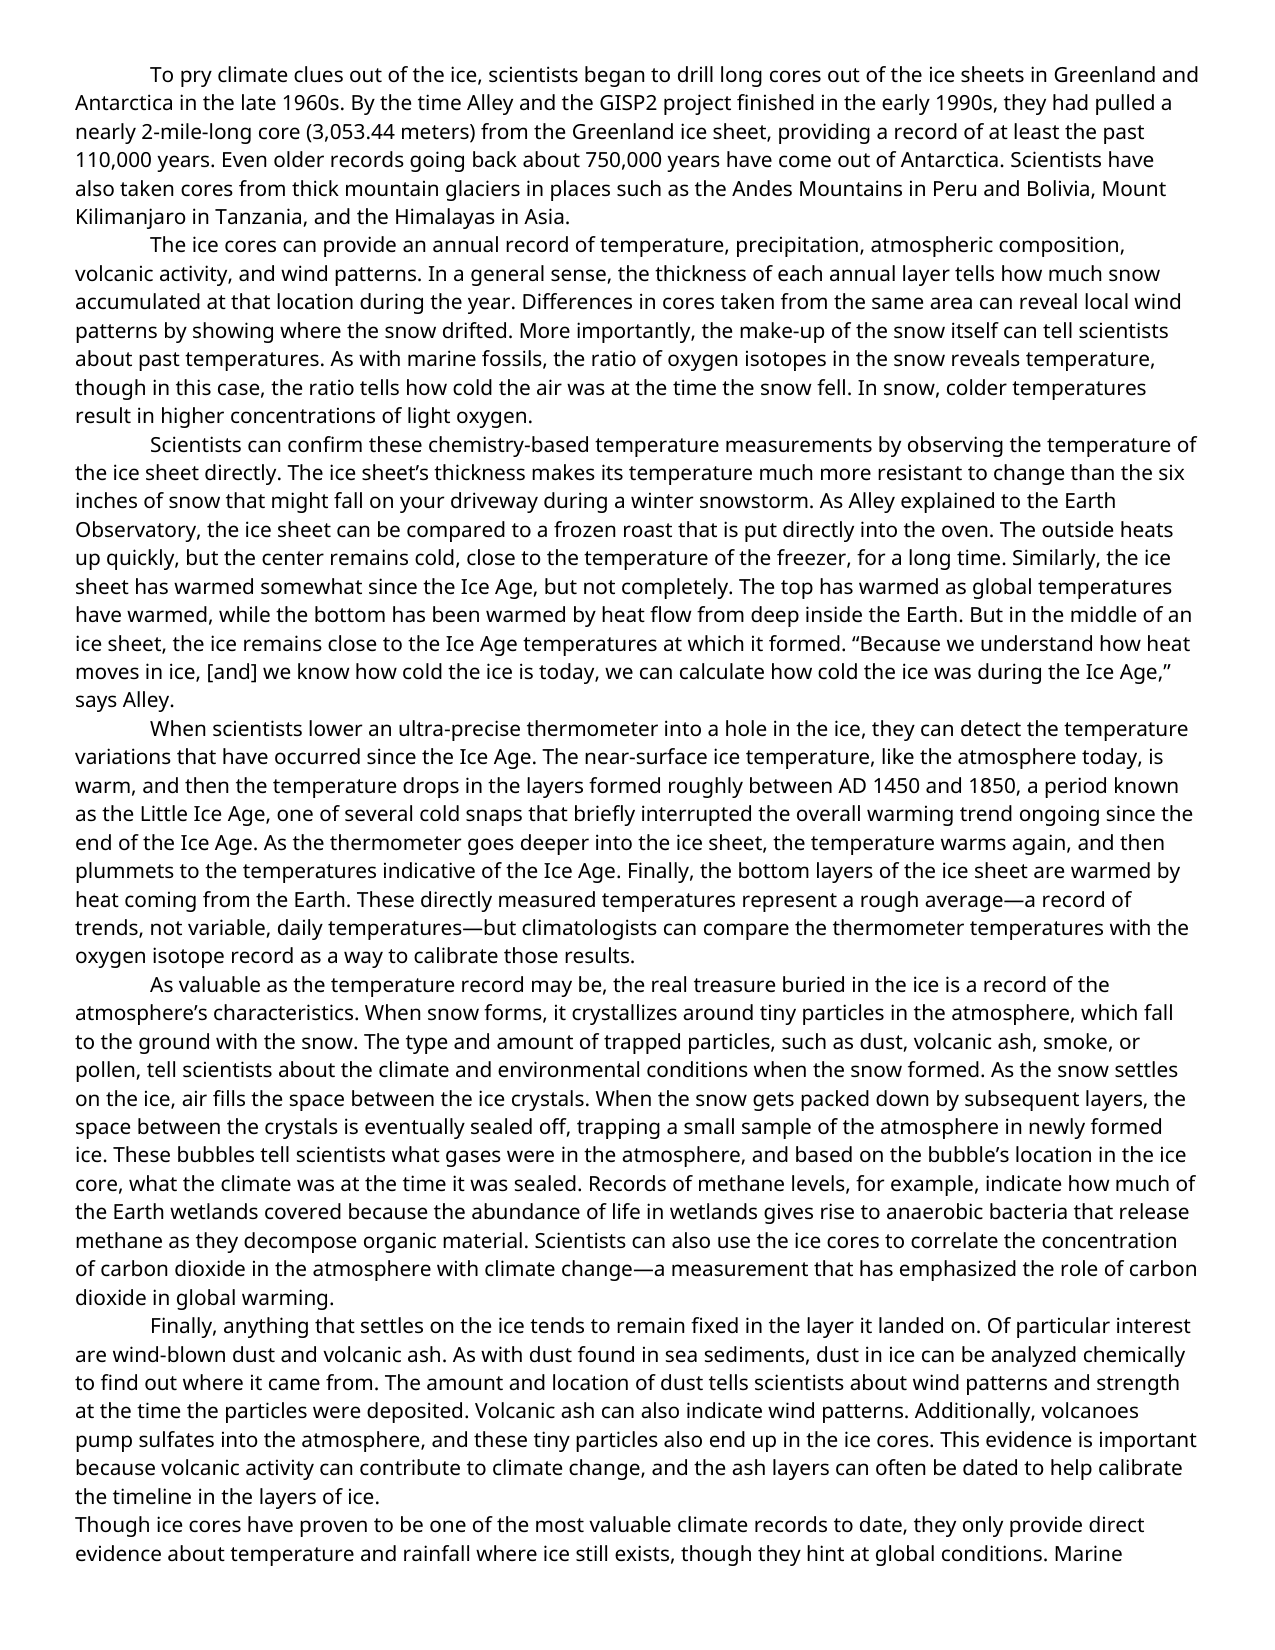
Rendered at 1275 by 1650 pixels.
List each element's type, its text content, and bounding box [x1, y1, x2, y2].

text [75, 1510, 1200, 1567]
text As valuable as the temperature record may be, the real treasure buried in the ice is a record of the atmosphere’s characteristics. When snow forms, it crystallizes around tiny particles in the atmosphere, which fall to the ground with the snow. The type and amount of trapped particles, such as dust, volcanic ash, smoke, or pollen, tell scientists about the climate and environmental conditions when the snow formed. As the snow settles on the ice, air fills the space between the ice crystals. When the snow gets packed down by subsequent layers, the space between the crystals is eventually sealed off, trapping a small sample of the atmosphere in newly formed ice. These bubbles tell scientists what gases were in the atmosphere, and based on the bubble’s location in the ice core, what the climate was at the time it was sealed. Records of methane levels, for example, indicate how much of the Earth wetlands covered because the abundance of life in wetlands gives rise to anaerobic bacteria that release methane as they decompose organic material. Scientists can also use the ice cores to correlate the concentration of carbon dioxide in the atmosphere with climate change—a measurement that has emphasized the role of carbon dioxide in global warming. [75, 970, 1200, 1311]
text When scientists lower an ultra-precise thermometer into a hole in the ice, they can detect the temperature variations that have occurred since the Ice Age. The near-surface ice temperature, like the atmosphere today, is warm, and then the temperature drops in the layers formed roughly between AD 1450 and 1850, a period known as the Little Ice Age, one of several cold snaps that briefly interrupted the overall warming trend ongoing since the end of the Ice Age. As the thermometer goes deeper into the ice sheet, the temperature warms again, and then plummets to the temperatures indicative of the Ice Age. Finally, the bottom layers of the ice sheet are warmed by heat coming from the Earth. These directly measured temperatures represent a rough average—a record of trends, not variable, daily temperatures—but climatologists can compare the thermometer temperatures with the oxygen isotope record as a way to calibrate those results. [75, 714, 1200, 970]
text Scientists can confirm these chemistry-based temperature measurements by observing the temperature of the ice sheet directly. The ice sheet’s thickness makes its temperature much more resistant to change than the six inches of snow that might fall on your driveway during a winter snowstorm. As Alley explained to the Earth Observatory, the ice sheet can be compared to a frozen roast that is put directly into the oven. The outside heats up quickly, but the center remains cold, close to the temperature of the freezer, for a long time. Similarly, the ice sheet has warmed somewhat since the Ice Age, but not completely. The top has warmed as global temperatures have warmed, while the bottom has been warmed by heat flow from deep inside the Earth. But in the middle of an ice sheet, the ice remains close to the Ice Age temperatures at which it formed. “Because we understand how heat moves in ice, [and] we know how cold the ice is today, we can calculate how cold the ice was during the Ice Age,” says Alley. [75, 430, 1200, 714]
text The ice cores can provide an annual record of temperature, precipitation, atmospheric composition, volcanic activity, and wind patterns. In a general sense, the thickness of each annual layer tells how much snow accumulated at that location during the year. Differences in cores taken from the same area can reveal local wind patterns by showing where the snow drifted. More importantly, the make-up of the snow itself can tell scientists about past temperatures. As with marine fossils, the ratio of oxygen isotopes in the snow reveals temperature, though in this case, the ratio tells how cold the air was at the time the snow fell. In snow, colder temperatures result in higher concentrations of light oxygen. [75, 231, 1200, 430]
text Finally, anything that settles on the ice tends to remain fixed in the layer it landed on. Of particular interest are wind-blown dust and volcanic ash. As with dust found in sea sediments, dust in ice can be analyzed chemically to find out where it came from. The amount and location of dust tells scientists about wind patterns and strength at the time the particles were deposited. Volcanic ash can also indicate wind patterns. Additionally, volcanoes pump sulfates into the atmosphere, and these tiny particles also end up in the ice cores. This evidence is important because volcanic activity can contribute to climate change, and the ash layers can often be dated to help calibrate the timeline in the layers of ice. [75, 1311, 1200, 1510]
text To pry climate clues out of the ice, scientists began to drill long cores out of the ice sheets in Greenland and in the late 1960s. By the time Alley and the GISP2 project finished in the early 1990s, they had pulled a nearly 2-mile-long core (3,053.44 meters) from the ice sheet, providing a record of at least the past 110,000 years. Even older records going back about 750,000 years have come out of . Scientists have also taken cores from thick mountain glaciers in places such as the in and , Mount Kilimanjaro in , and the Himalayas in . [75, 60, 1200, 231]
